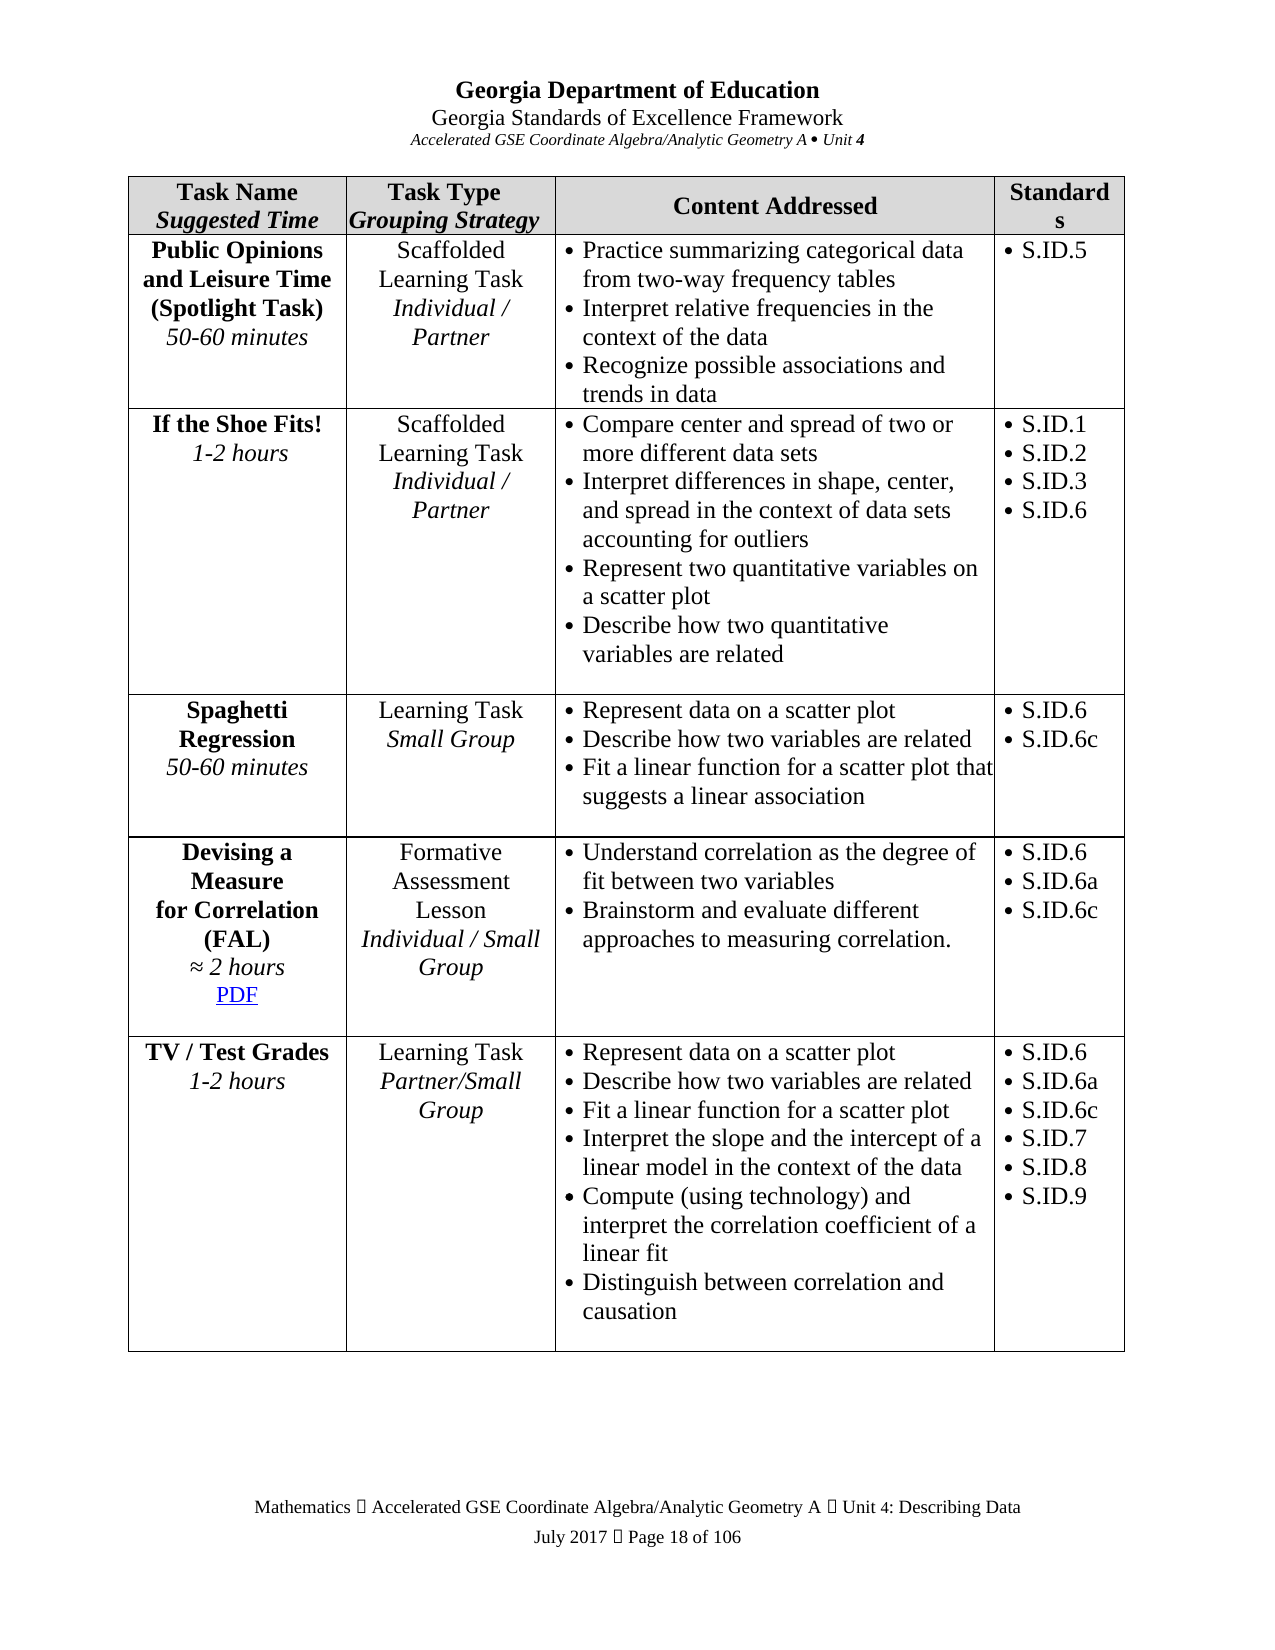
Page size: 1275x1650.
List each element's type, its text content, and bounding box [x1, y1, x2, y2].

table_cell S.ID.1 S.ID.2 S.ID.3 S.ID.6 [995, 409, 1124, 694]
table_cell Represent data on a scatter plot Describe how two variables are related Fit a linear function for a scatter plot that suggests a linear association [556, 695, 994, 836]
table_cell Scaffolded Learning Task Individual / Partner [347, 409, 555, 694]
table_cell Public Opinions and Leisure Time (Spotlight Task) 50-60 minutes [129, 235, 346, 408]
table_cell Formative Assessment Lesson Individual / Small Group [347, 838, 555, 1036]
table_cell S.ID.6 S.ID.6a S.ID.6c [995, 838, 1124, 1036]
table_cell Devising a Measure for Correlation (FAL) ≈ 2 hours PDF [129, 838, 346, 1036]
table_header Task Name Suggested Time [129, 177, 346, 234]
table_cell S.ID.6 S.ID.6c [995, 695, 1124, 836]
table_header Task Type Grouping Strategy [347, 177, 555, 234]
table_cell TV / Test Grades 1-2 hours [129, 1037, 346, 1351]
table_cell Learning Task Small Group [347, 695, 555, 836]
table_cell S.ID.6 S.ID.6a S.ID.6c S.ID.7 S.ID.8 S.ID.9 [995, 1037, 1124, 1351]
table_cell Understand correlation as the degree of fit between two variables Brainstorm and evaluate different approaches to measuring correlation. [556, 838, 994, 1036]
table_cell S.ID.5 [995, 235, 1124, 408]
table_cell Spaghetti Regression 50-60 minutes [129, 695, 346, 836]
table_cell Compare center and spread of two or more different data sets Interpret differences in shape, center, and spread in the context of data sets accounting for outliers Represent two quantitative variables on a scatter plot Describe how two quantitative variables are related [556, 409, 994, 694]
table_header Content Addressed [556, 177, 994, 234]
table_cell If the Shoe Fits! 1-2 hours [129, 409, 346, 694]
table_cell Practice summarizing categorical data from two-way frequency tables Interpret relative frequencies in the context of the data Recognize possible associations and trends in data [556, 235, 994, 408]
table_header Standards [995, 177, 1124, 234]
table_cell Represent data on a scatter plot Describe how two variables are related Fit a linear function for a scatter plot Interpret the slope and the intercept of a linear model in the context of the data Compute (using technology) and interpret the correlation coefficient of a linear fit Distinguish between correlation and causation [556, 1037, 994, 1351]
table_cell Learning Task Partner/Small Group [347, 1037, 555, 1351]
table_cell Scaffolded Learning Task Individual / Partner [347, 235, 555, 408]
